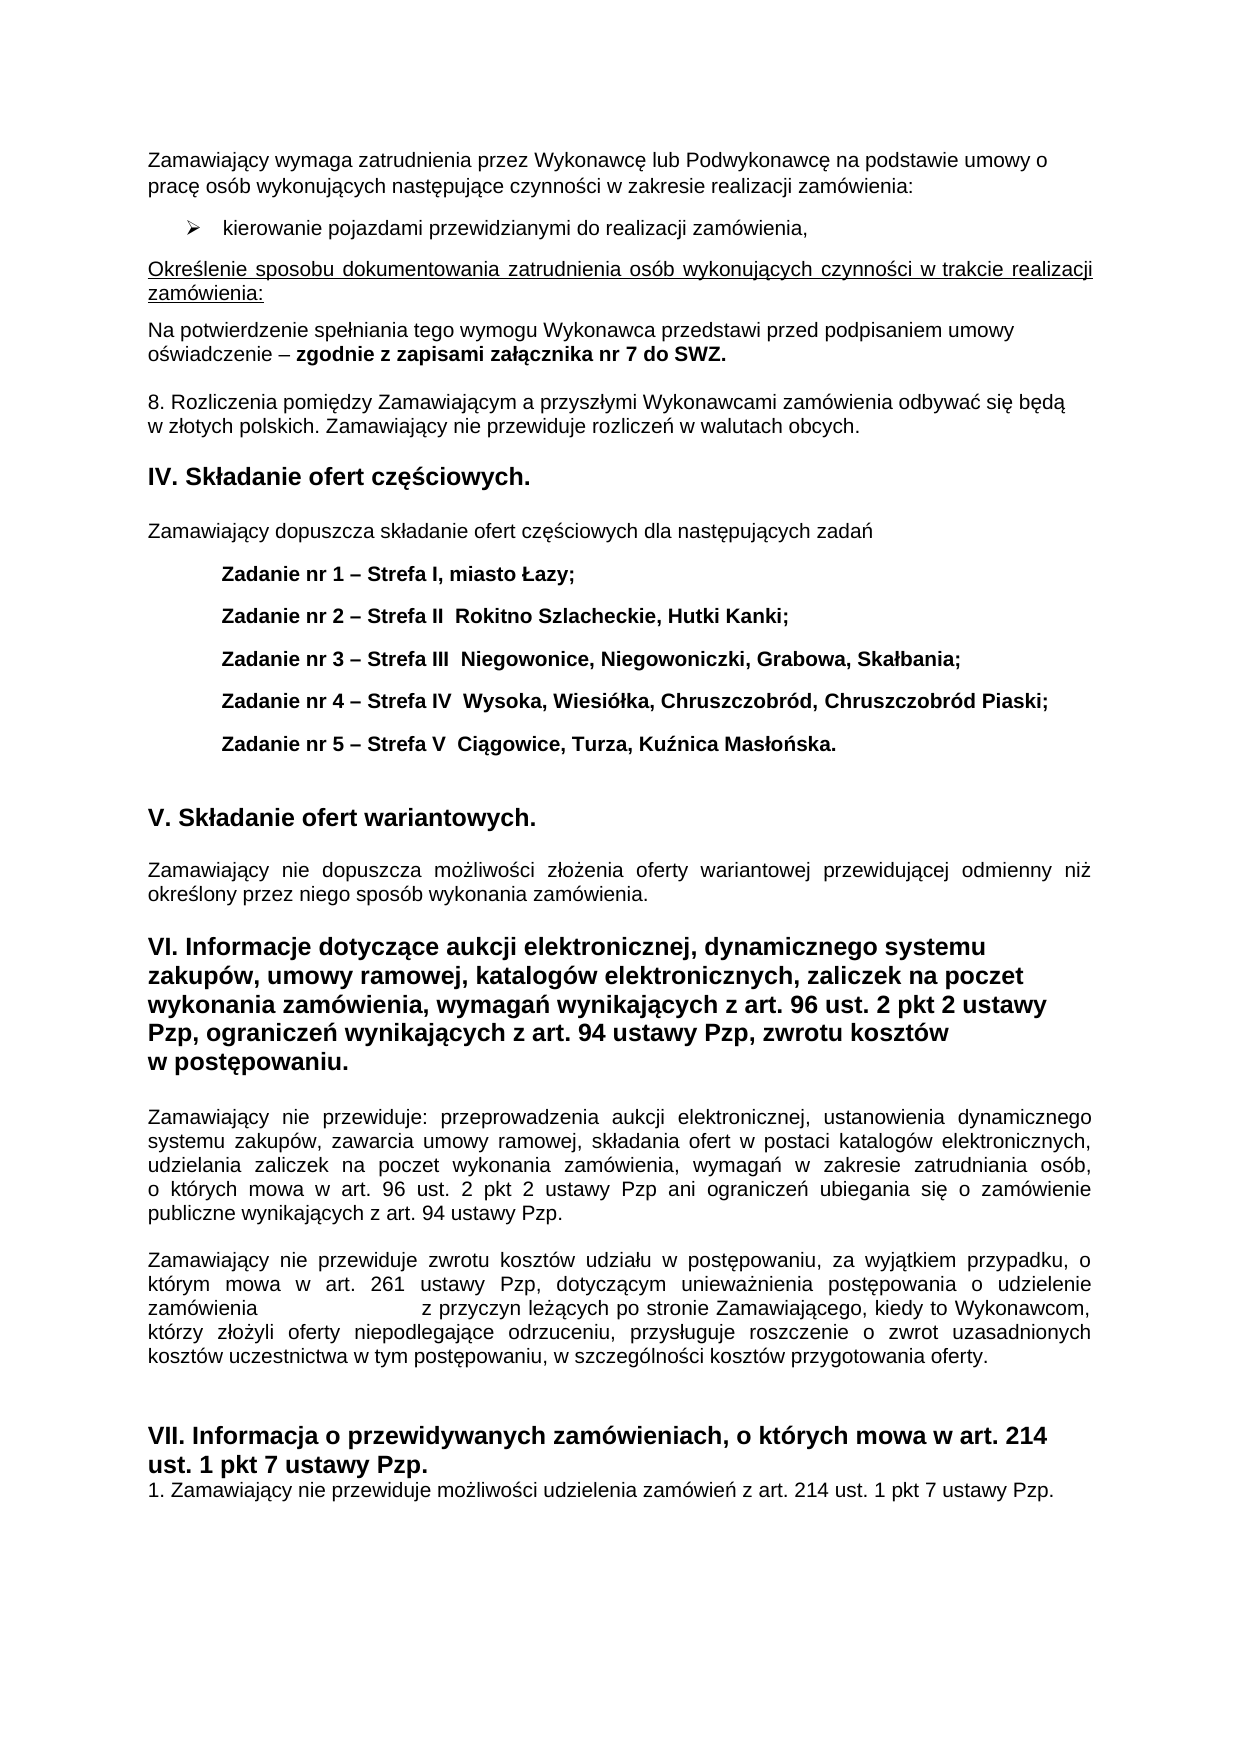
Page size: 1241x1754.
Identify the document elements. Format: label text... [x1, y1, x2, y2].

text Zamawiający nie przewiduje: przeprowadzenia aukcji elektronicznej, ustanowienia dynamicznego systemu zakupów, zawarcia umowy ramowej, składania ofert w postaci katalogów elektronicznych, udzielania zaliczek na poczet wykonania zamówienia, wymagań w zakresie zatrudniania osób, o których mowa w art. 96 ust. 2 pkt 2 ustawy Pzp ani ograniczeń ubiegania się o zamówienie publiczne wynikających z art. 94 ustawy Pzp. [148, 1104, 1093, 1224]
text Zamawiający nie przewiduje zwrotu kosztów udziału w postępowaniu, za wyjątkiem przypadku, o którym mowa w art. 261 ustawy Pzp, dotyczącym unieważnienia postępowania o udzielenie zamówienia z przyczyn leżących po stronie Zamawiającego, kiedy to Wykonawcom, którzy złożyli oferty niepodlegające odrzuceniu, przysługuje roszczenie o zwrot uzasadnionych kosztów uczestnictwa w tym postępowaniu, w szczególności kosztów przygotowania oferty. [148, 1248, 1093, 1368]
text IV. Składanie ofert częściowych. [148, 461, 1093, 490]
text 1. Zamawiający nie przewiduje możliwości udzielenia zamówień z art. 214 ust. 1 pkt 7 ustawy Pzp. [148, 1478, 1093, 1502]
text Zamawiający wymaga zatrudnienia przez Wykonawcę lub Podwykonawcę na podstawie umowy o pracę osób wykonujących następujące czynności w zakresie realizacji zamówienia: [148, 148, 1093, 197]
text 8. Rozliczenia pomiędzy Zamawiającym a przyszłymi Wykonawcami zamówienia odbywać się będą w złotych polskich. Zamawiający nie przewiduje rozliczeń w walutach obcych. [148, 389, 1093, 437]
text Na potwierdzenie spełniania tego wymogu Wykonawca przedstawi przed podpisaniem umowy oświadczenie – zgodnie z zapisami załącznika nr 7 do SWZ. [148, 318, 1093, 366]
text Zamawiający nie dopuszcza możliwości złożenia oferty wariantowej przewidującej odmienny niż określony przez niego sposób wykonania zamówienia. [148, 858, 1093, 906]
text VI. Informacje dotyczące aukcji elektronicznej, dynamicznego systemu zakupów, umowy ramowej, katalogów elektronicznych, zaliczek na poczet wykonania zamówienia, wymagań wynikających z art. 96 ust. 2 pkt 2 ustawy Pzp, ograniczeń wynikających z art. 94 ustawy Pzp, zwrotu kosztów w postępowaniu. [148, 932, 1093, 1076]
text Zamawiający dopuszcza składanie ofert częściowych dla następujących zadań [148, 519, 1093, 543]
text Zadanie nr 2 – Strefa II Rokitno Szlacheckie, Hutki Kanki; [148, 604, 1093, 628]
text Zadanie nr 3 – Strefa III Niegowonice, Niegowoniczki, Grabowa, Skałbania; [148, 646, 1093, 670]
text Zadanie nr 4 – Strefa IV Wysoka, Wiesiółka, Chruszczobród, Chruszczobród Piaski; [148, 689, 1093, 713]
text Zadanie nr 1 – Strefa I, miasto Łazy; [148, 561, 1093, 585]
text Zadanie nr 5 – Strefa V Ciągowice, Turza, Kuźnica Masłońska. [148, 731, 1093, 755]
text V. Składanie ofert wariantowych. [148, 803, 1093, 831]
text VII. Informacja o przewidywanych zamówieniach, o których mowa w art. 214 ust. 1 pkt 7 ustawy Pzp. [148, 1421, 1093, 1478]
text Określenie sposobu dokumentowania zatrudnienia osób wykonujących czynności w trakcie realizacji zamówienia: [148, 257, 1093, 278]
text Określenie sposobu dokumentowania zatrudnienia osób wykonujących czynności w trakcie realizacji zamówienia: [148, 279, 1093, 305]
list kierowanie pojazdami przewidzianymi do realizacji zamówienia, [185, 216, 1093, 240]
